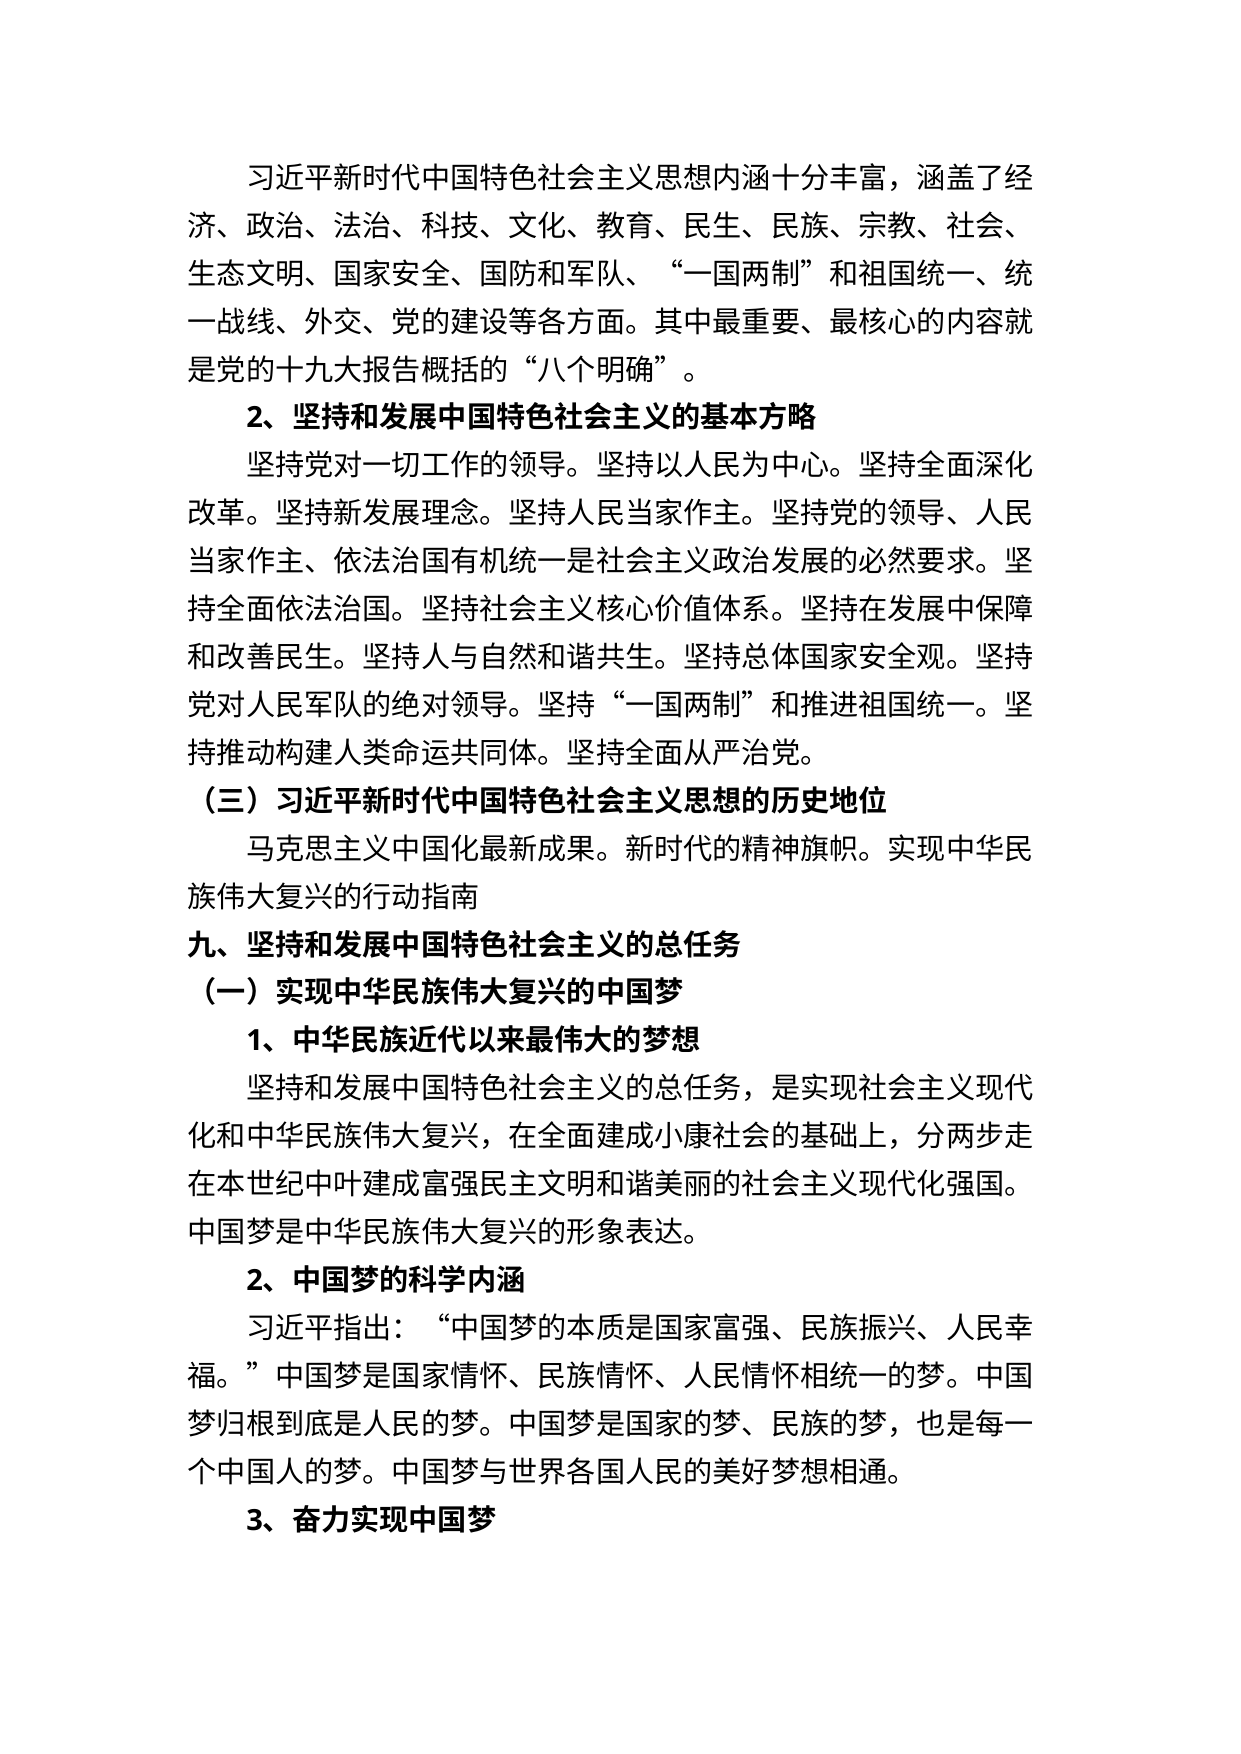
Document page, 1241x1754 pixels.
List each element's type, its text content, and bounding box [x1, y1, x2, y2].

text 习近平指出：“中国梦的本质是国家富强、民族振兴、人民幸福。”中国梦是国家情怀、民族情怀、人民情怀相统一的梦。中国梦归根到底是人民的梦。中国梦是国家的梦、民族的梦，也是每一个中国人的梦。中国梦与世界各国人民的美好梦想相通。 [187, 1300, 1053, 1492]
text 2、坚持和发展中国特色社会主义的基本方略 [187, 389, 1053, 437]
text 习近平新时代中国特色社会主义思想内涵十分丰富，涵盖了经济、政治、法治、科技、文化、教育、民生、民族、宗教、社会、生态文明、国家安全、国防和军队、“一国两制”和祖国统一、统一战线、外交、党的建设等各方面。其中最重要、最核心的内容就是党的十九大报告概括的“八个明确”。 [187, 150, 1053, 389]
subtitle （三）习近平新时代中国特色社会主义思想的历史地位 [187, 773, 1053, 821]
subtitle 九、坚持和发展中国特色社会主义的总任务 [187, 917, 1053, 964]
text 1、中华民族近代以来最伟大的梦想 [187, 1012, 1053, 1060]
subtitle （一）实现中华民族伟大复兴的中国梦 [187, 964, 1053, 1012]
text 马克思主义中国化最新成果。新时代的精神旗帜。实现中华民族伟大复兴的行动指南 [187, 821, 1053, 917]
text 3、奋力实现中国梦 [187, 1492, 1053, 1539]
text 坚持党对一切工作的领导。坚持以人民为中心。坚持全面深化改革。坚持新发展理念。坚持人民当家作主。坚持党的领导、人民当家作主、依法治国有机统一是社会主义政治发展的必然要求。坚持全面依法治国。坚持社会主义核心价值体系。坚持在发展中保障和改善民生。坚持人与自然和谐共生。坚持总体国家安全观。坚持党对人民军队的绝对领导。坚持“一国两制”和推进祖国统一。坚持推动构建人类命运共同体。坚持全面从严治党。 [187, 437, 1053, 773]
text 2、中国梦的科学内涵 [187, 1252, 1053, 1300]
text 坚持和发展中国特色社会主义的总任务，是实现社会主义现代化和中华民族伟大复兴，在全面建成小康社会的基础上，分两步走在本世纪中叶建成富强民主文明和谐美丽的社会主义现代化强国。中国梦是中华民族伟大复兴的形象表达。 [187, 1060, 1053, 1252]
